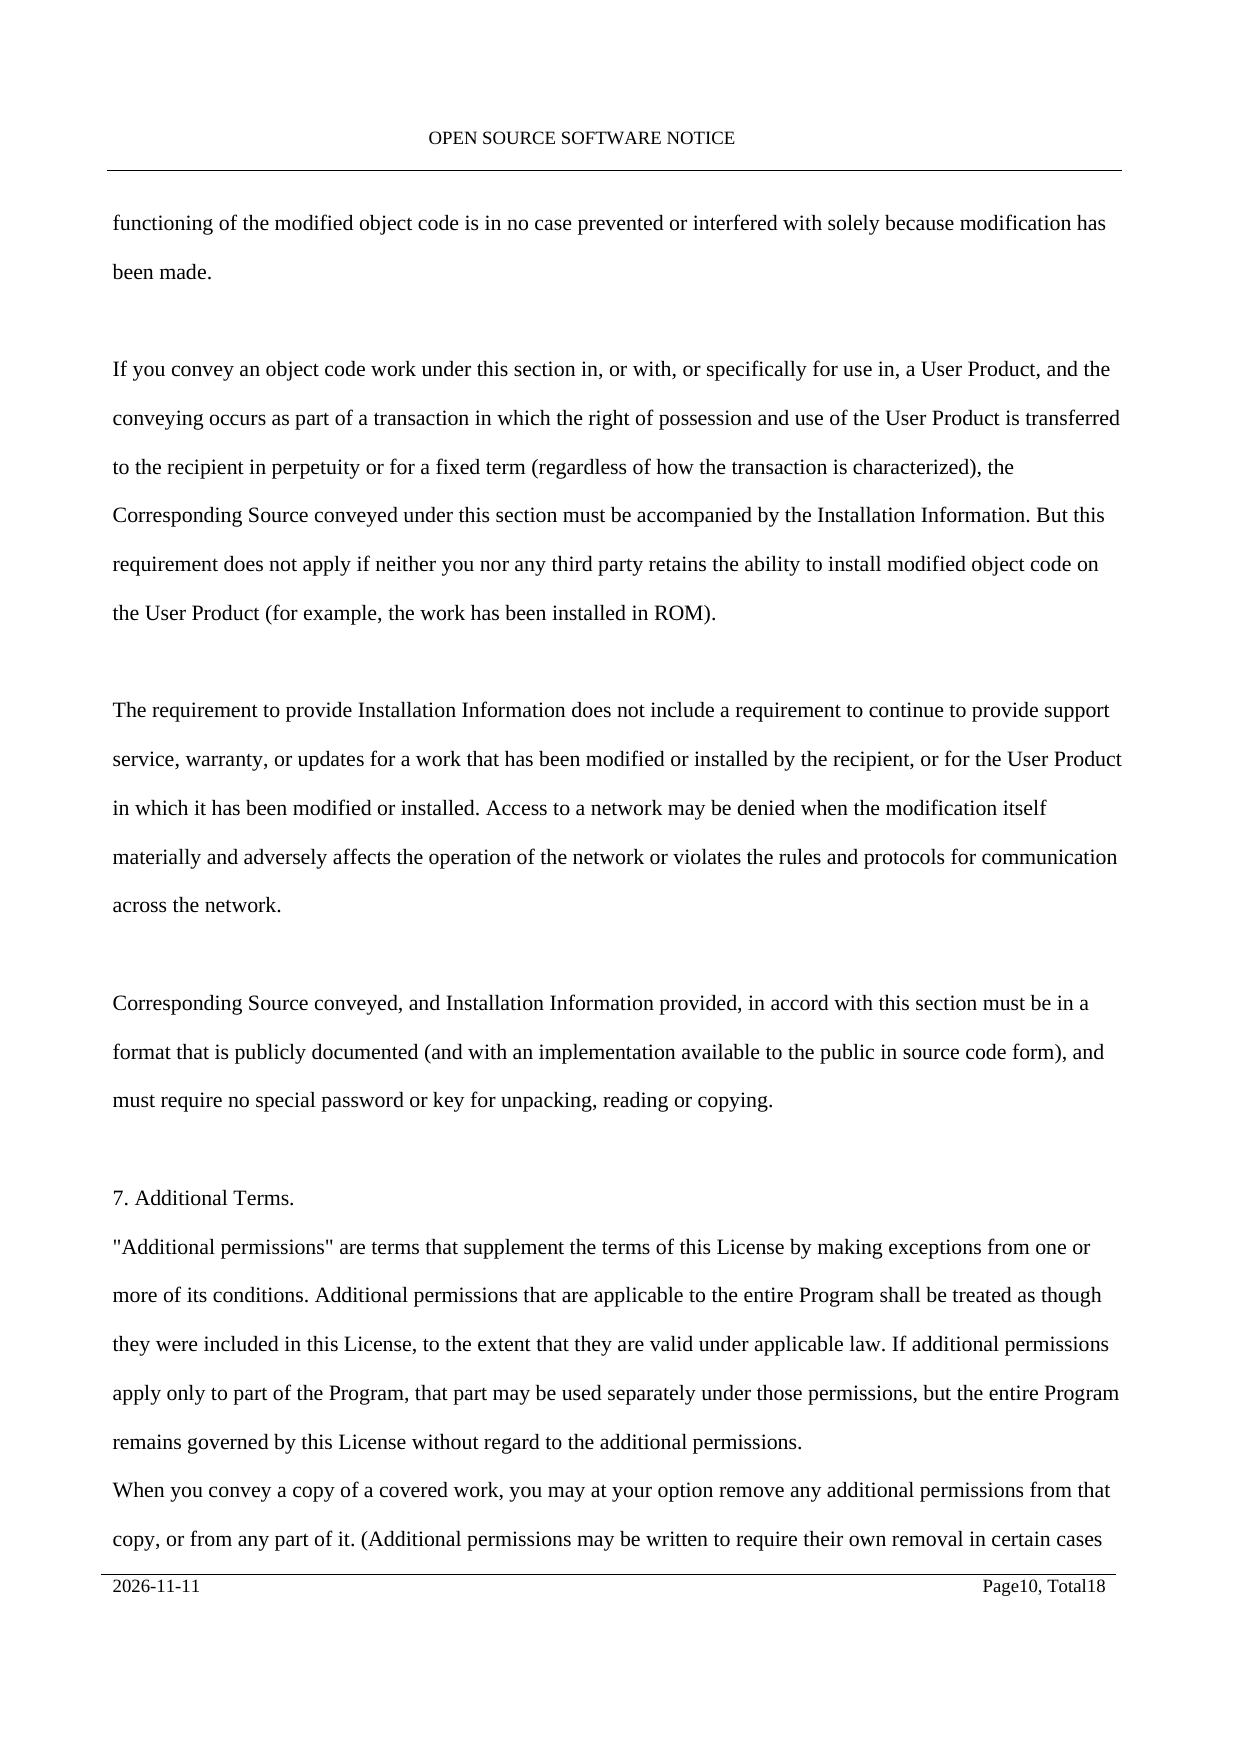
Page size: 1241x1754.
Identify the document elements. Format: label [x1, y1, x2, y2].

text [112, 206, 1128, 1555]
